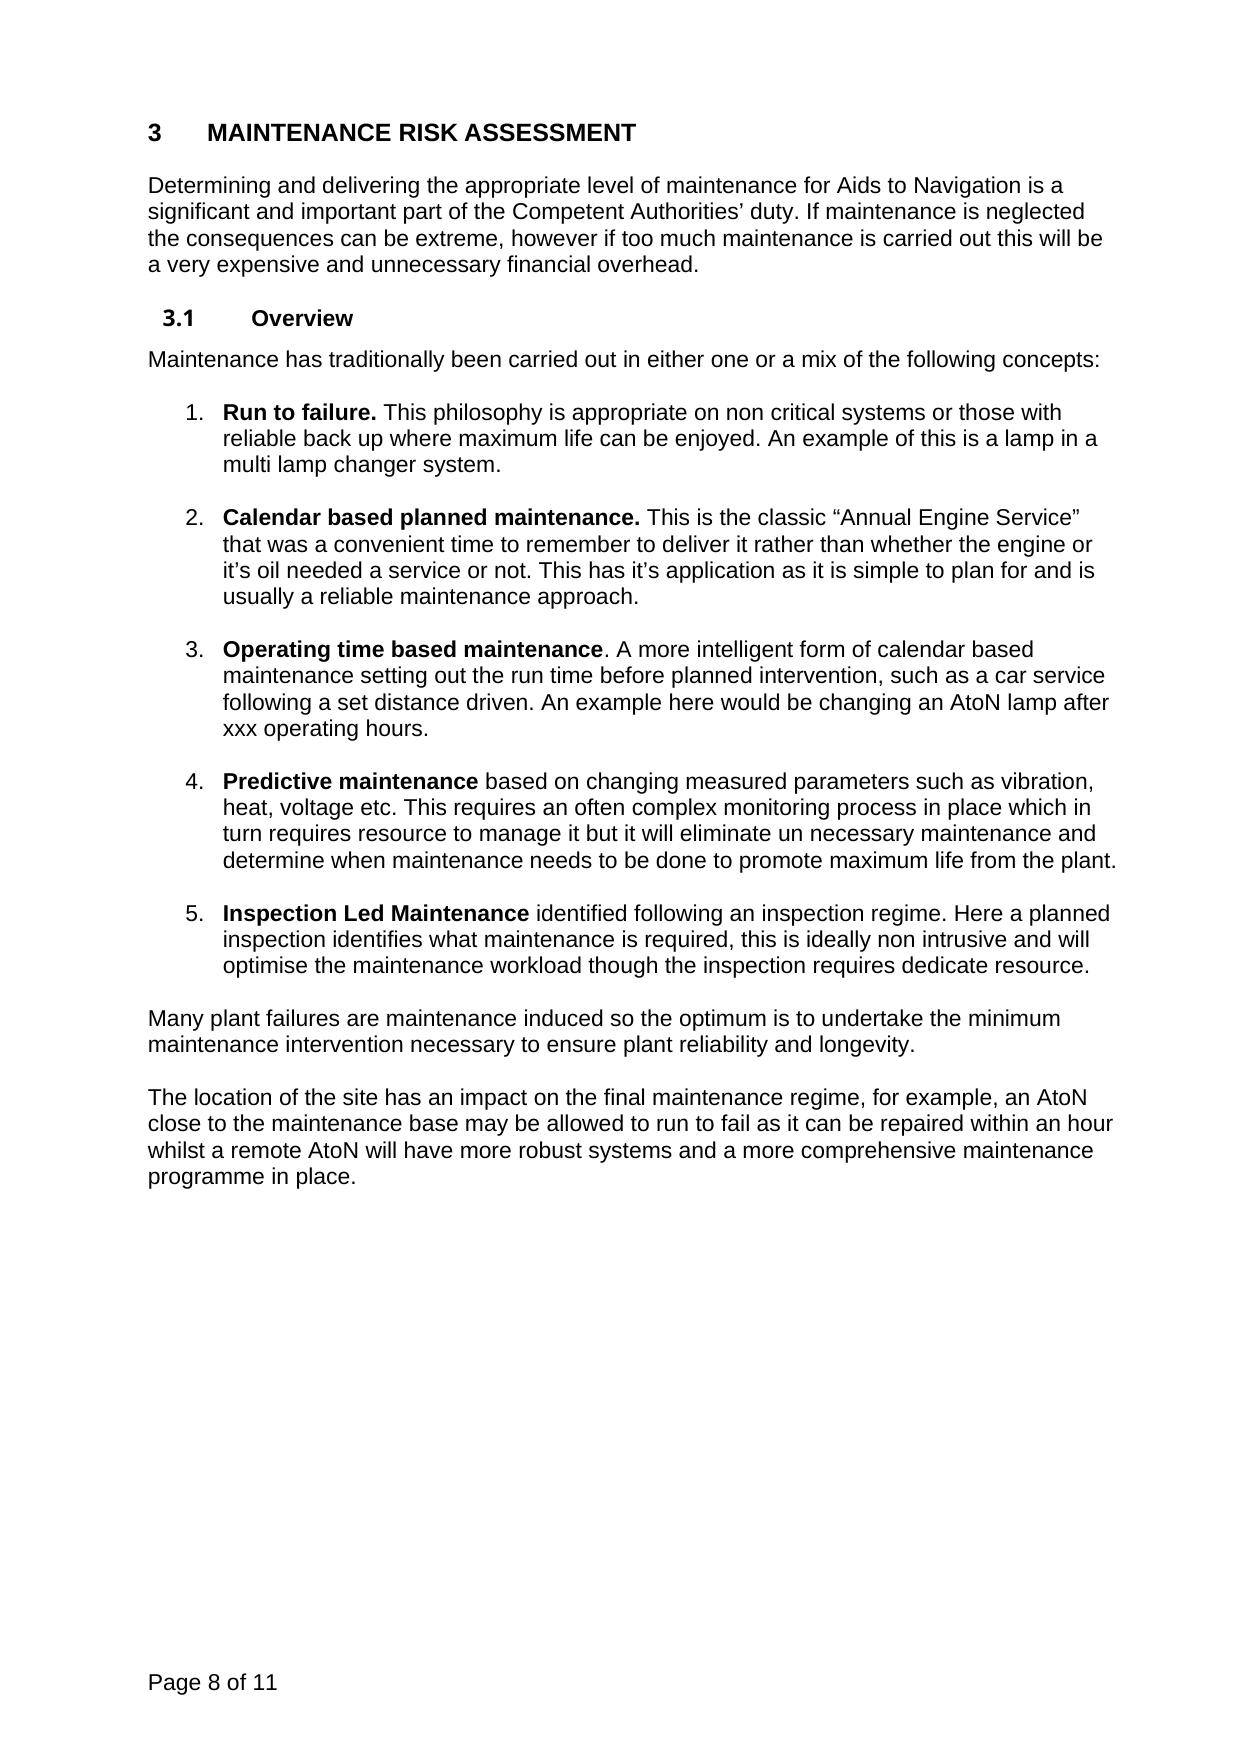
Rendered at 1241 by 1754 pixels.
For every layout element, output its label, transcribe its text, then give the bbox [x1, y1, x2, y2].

subtitle Maintenance Risk assessment [148, 118, 1122, 147]
subtitle Overview [162, 302, 1122, 333]
text Maintenance has traditionally been carried out in either one or a mix of the following concepts: [148, 346, 1122, 372]
list Calendar based planned maintenance. This is the classic “Annual Engine Service” that was a convenient time to remember to deliver it rather than whether the engine or it’s oil needed a service or not. This has it’s application as it is simple to plan for and is usually a reliable maintenance approach. [185, 504, 1122, 609]
list Inspection Led Maintenance identified following an inspection regime. Here a planned inspection identifies what maintenance is required, this is ideally non intrusive and will optimise the maintenance workload though the inspection requires dedicate resource. [185, 899, 1122, 978]
list Predictive maintenance based on changing measured parameters such as vibration, heat, voltage etc. This requires an often complex monitoring process in place which in turn requires resource to manage it but it will eliminate un necessary maintenance and determine when maintenance needs to be done to promote maximum life from the plant. [185, 768, 1122, 873]
text The location of the site has an impact on the final maintenance regime, for example, an AtoN close to the maintenance base may be allowed to run to fail as it can be repaired within an hour whilst a remote AtoN will have more robust systems and a more comprehensive maintenance programme in place. [148, 1084, 1122, 1189]
list Run to failure. This philosophy is appropriate on non critical systems or those with reliable back up where maximum life can be enjoyed. An example of this is a lamp in a multi lamp changer system. [185, 399, 1122, 478]
text Many plant failures are maintenance induced so the optimum is to undertake the minimum maintenance intervention necessary to ensure plant reliability and longevity. [148, 1005, 1122, 1058]
list Operating time based maintenance. A more intelligent form of calendar based maintenance setting out the run time before planned intervention, such as a car service following a set distance driven. An example here would be changing an AtoN lamp after xxx operating hours. [185, 636, 1122, 741]
text Determining and delivering the appropriate level of maintenance for Aids to Navigation is a significant and important part of the Competent Authorities’ duty. If maintenance is neglected the consequences can be extreme, however if too much maintenance is carried out this will be a very expensive and unnecessary financial overhead. [148, 172, 1122, 277]
